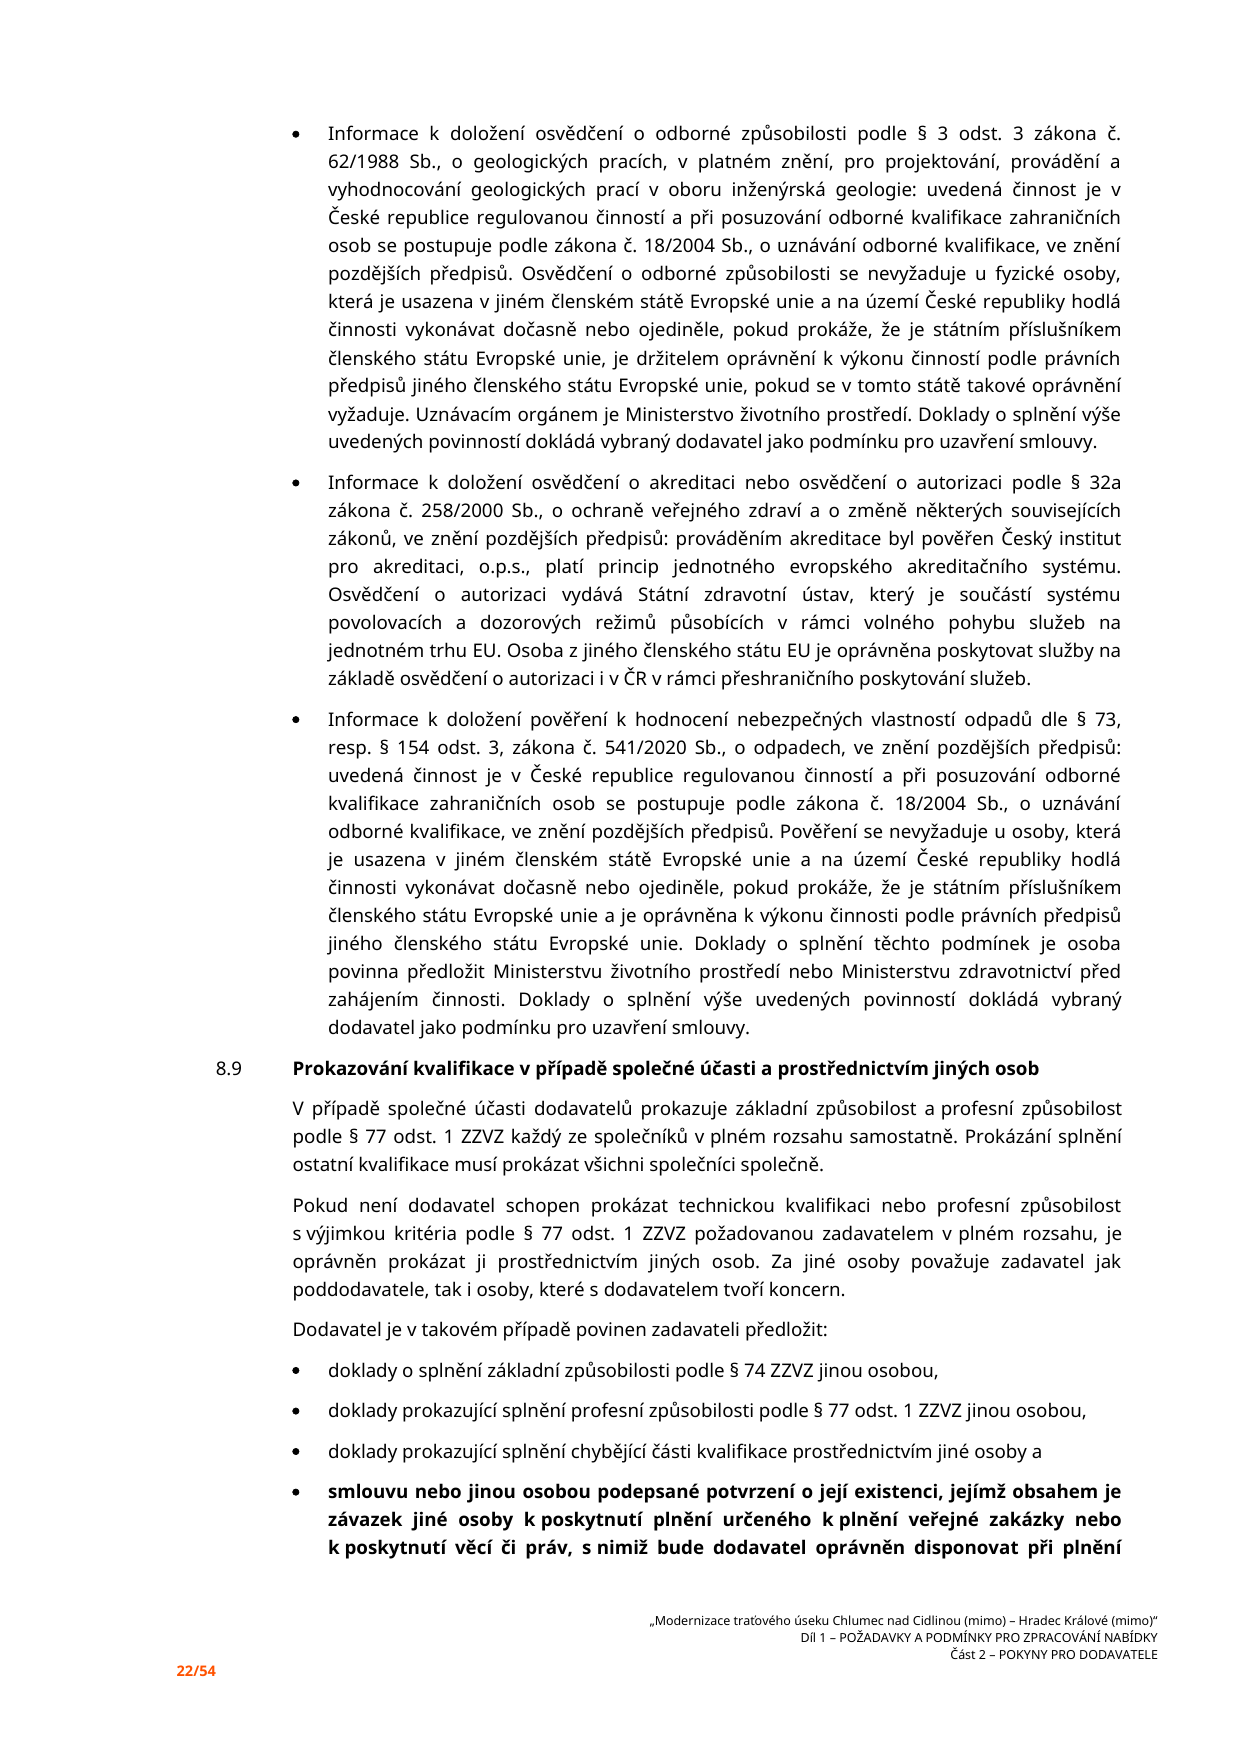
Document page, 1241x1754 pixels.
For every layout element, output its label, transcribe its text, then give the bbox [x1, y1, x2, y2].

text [292, 1478, 1122, 1560]
text doklady prokazující splnění profesní způsobilosti podle § 77 odst. 1 ZZVZ jinou osobou, [292, 1397, 1122, 1423]
text doklady prokazující splnění chybějící části kvalifikace prostřednictvím jiné osoby a [292, 1438, 1122, 1463]
text Prokazování kvalifikace v případě společné účasti a prostřednictvím jiných osob [216, 1055, 1122, 1080]
text Pokud není dodavatel schopen prokázat technickou kvalifikaci nebo profesní způsobilost s výjimkou kritéria podle § 77 odst. 1 ZZVZ požadovanou zadavatelem v plném rozsahu, je oprávněn prokázat ji prostřednictvím jiných osob. Za jiné osoby považuje zadavatel jak poddodavatele, tak i osoby, které s dodavatelem tvoří koncern. [292, 1192, 1122, 1301]
text Informace k doložení pověření k hodnocení nebezpečných vlastností odpadů dle § 73, resp. § 154 odst. 3, zákona č. 541/2020 Sb., o odpadech, ve znění pozdějších předpisů: uvedená činnost je v České republice regulovanou činností a při posuzování odborné kvalifikace zahraničních osob se postupuje podle zákona č. 18/2004 Sb., o uznávání odborné kvalifikace, ve znění pozdějších předpisů. Pověření se nevyžaduje u osoby, která je usazena v jiném členském státě Evropské unie a na území České republiky hodlá činnosti vykonávat dočasně nebo ojediněle, pokud prokáže, že je státním příslušníkem členského státu Evropské unie a je oprávněna k výkonu činnosti podle právních předpisů jiného členského státu Evropské unie. Doklady o splnění těchto podmínek je osoba povinna předložit Ministerstvu životního prostředí nebo Ministerstvu zdravotnictví před zahájením činnosti. Doklady o splnění výše uvedených povinností dokládá vybraný dodavatel jako podmínku pro uzavření smlouvy. [292, 706, 1122, 1040]
text Informace k doložení osvědčení o akreditaci nebo osvědčení o autorizaci podle § 32a zákona č. 258/2000 Sb., o ochraně veřejného zdraví a o změně některých souvisejících zákonů, ve znění pozdějších předpisů: prováděním akreditace byl pověřen Český institut pro akreditaci, o.p.s., platí princip jednotného evropského akreditačního systému. Osvědčení o autorizaci vydává Státní zdravotní ústav, který je součástí systému povolovacích a dozorových režimů působících v rámci volného pohybu služeb na jednotném trhu EU. Osoba z jiného členského státu EU je oprávněna poskytovat služby na základě osvědčení o autorizaci i v ČR v rámci přeshraničního poskytování služeb. [292, 469, 1122, 691]
text Dodavatel je v takovém případě povinen zadavateli předložit: [292, 1316, 1122, 1342]
text doklady o splnění základní způsobilosti podle § 74 ZZVZ jinou osobou, [292, 1357, 1122, 1382]
text Informace k doložení osvědčení o odborné způsobilosti podle § 3 odst. 3 zákona č. 62/1988 Sb., o geologických pracích, v platném znění, pro projektování, provádění a vyhodnocování geologických prací v oboru inženýrská geologie: uvedená činnost je v České republice regulovanou činností a při posuzování odborné kvalifikace zahraničních osob se postupuje podle zákona č. 18/2004 Sb., o uznávání odborné kvalifikace, ve znění pozdějších předpisů. Osvědčení o odborné způsobilosti se nevyžaduje u fyzické osoby, která je usazena v jiném členském státě Evropské unie a na území České republiky hodlá činnosti vykonávat dočasně nebo ojediněle, pokud prokáže, že je státním příslušníkem členského státu Evropské unie, je držitelem oprávnění k výkonu činností podle právních předpisů jiného členského státu Evropské unie, pokud se v tomto státě takové oprávnění vyžaduje. Uznávacím orgánem je Ministerstvo životního prostředí. Doklady o splnění výše uvedených povinností dokládá vybraný dodavatel jako podmínku pro uzavření smlouvy. [292, 121, 1122, 454]
text V případě společné účasti dodavatelů prokazuje základní způsobilost a profesní způsobilost podle § 77 odst. 1 ZZVZ každý ze společníků v plném rozsahu samostatně. Prokázání splnění ostatní kvalifikace musí prokázat všichni společníci společně. [292, 1095, 1122, 1177]
